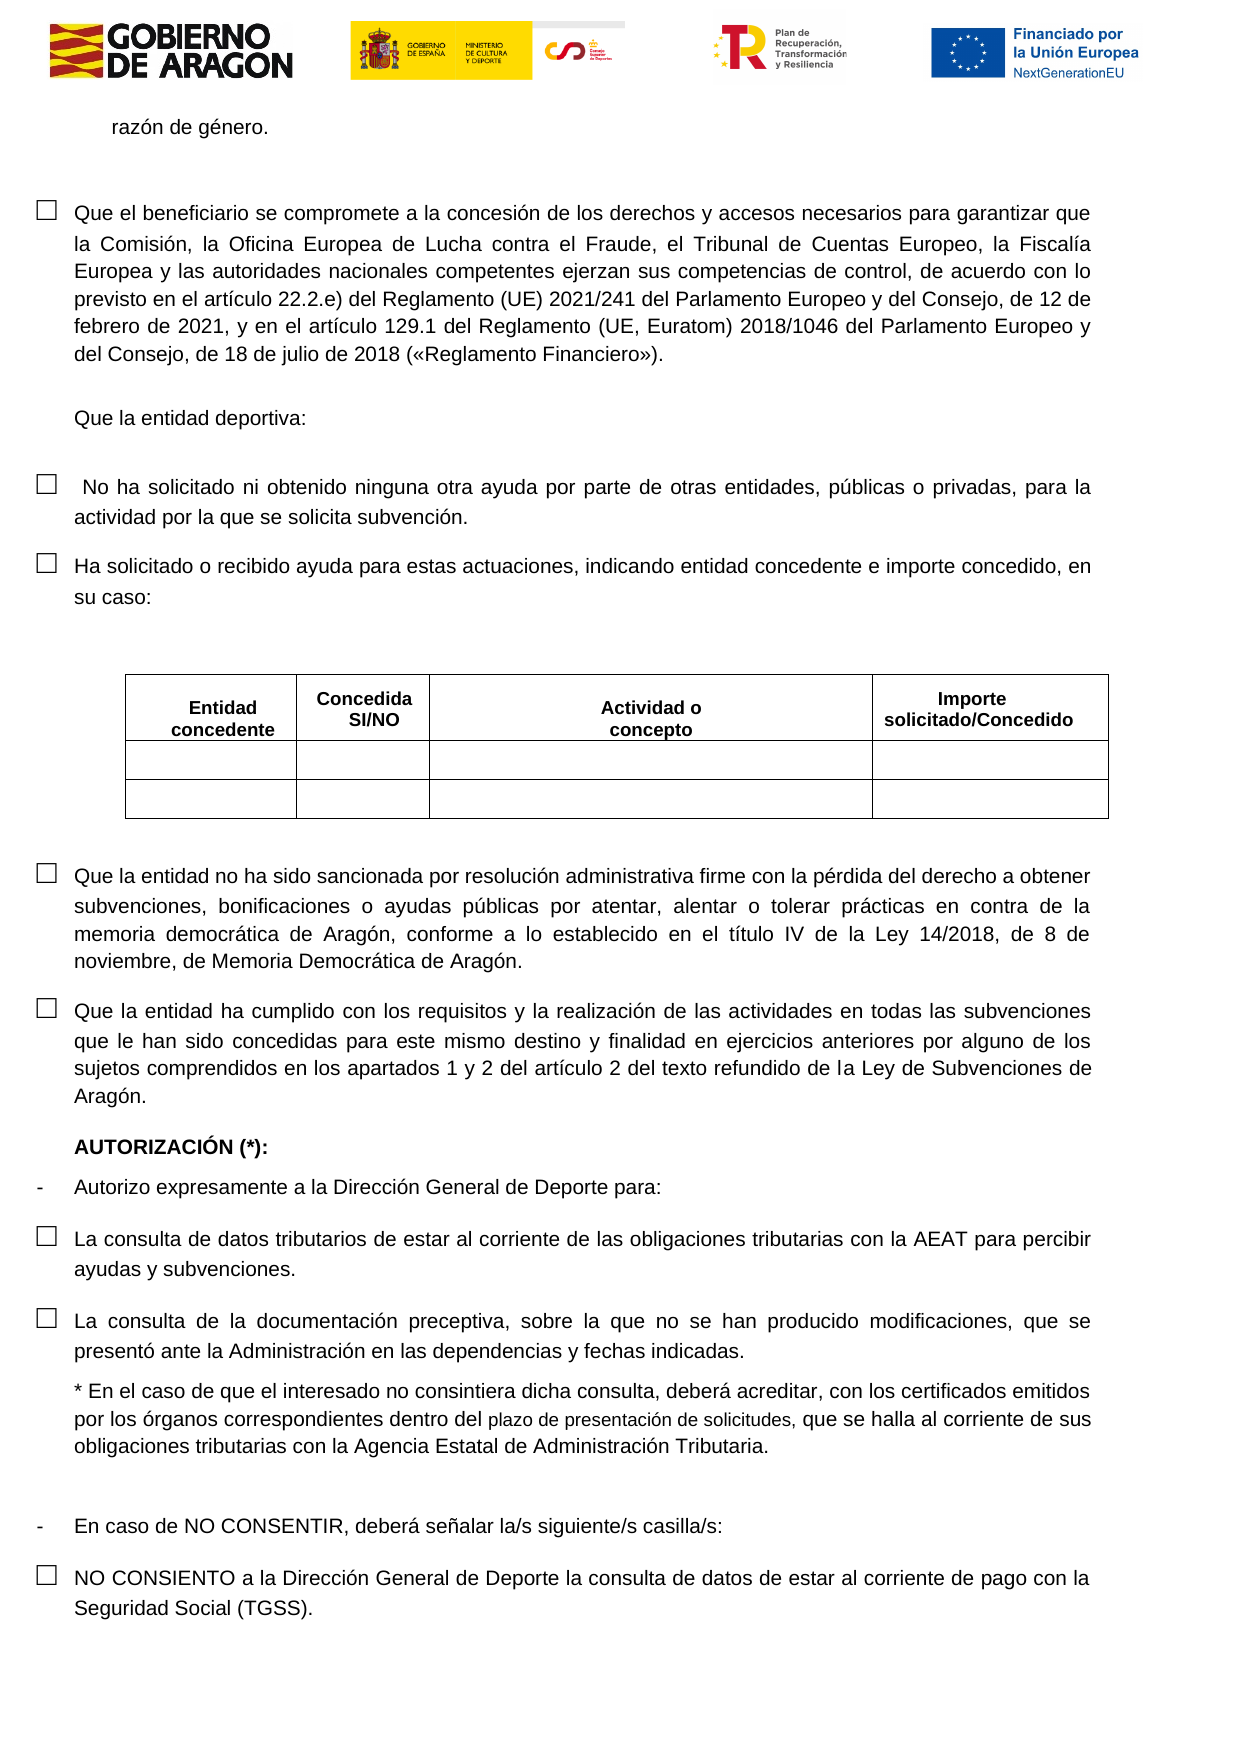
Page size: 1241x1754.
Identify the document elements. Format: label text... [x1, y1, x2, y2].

list Autorizo expresamente a la Dirección General de Deporte para: [36, 1175, 1092, 1199]
list Que el beneficiario se compromete a la concesión de los derechos y accesos necesarios para garantizar que la Comisión, la Oficina Europea de Lucha contra el Fraude, el Tribunal de Cuentas Europeo, la Fiscalía Europea y las autoridades nacionales competentes ejerzan sus competencias de control, de acuerdo con lo previsto en el artículo 22.2.e) del Reglamento (UE) 2021/241 del Parlamento Europeo y del Consejo, de 12 de febrero de 2021, y en el artículo 129.1 del Reglamento (UE, Euratom) 2018/1046 del Parlamento Europeo y del Consejo, de 18 de julio de 2018 («Reglamento Financiero»). [36, 189, 1092, 365]
table_header Concedida SI/NO [297, 675, 429, 740]
picture [46, 20, 293, 80]
table_cell [430, 741, 872, 779]
table_cell [126, 741, 296, 779]
text AUTORIZACIÓN (*): [74, 1135, 1092, 1159]
list La consulta de la documentación preceptiva, sobre la que no se han producido modificaciones, que se presentó ante la Administración en las dependencias y fechas indicadas. [36, 1297, 1092, 1363]
list Ha solicitado o recibido ayuda para estas actuaciones, indicando entidad concedente e importe concedido, en su caso: [36, 542, 1092, 608]
table_cell [297, 741, 429, 779]
list La consulta de datos tributarios de estar al corriente de las obligaciones tributarias con la AEAT para percibir ayudas y subvenciones. [36, 1215, 1092, 1281]
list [74, 114, 1092, 138]
picture [350, 21, 626, 81]
list NO CONSIENTO a la Dirección General de Deporte la consulta de datos de estar al corriente de pago con la Seguridad Social (TGSS). [36, 1554, 1092, 1620]
list En caso de NO CONSENTIR, deberá señalar la/s siguiente/s casilla/s: [36, 1514, 1092, 1538]
table_cell [297, 780, 429, 817]
picture [922, 23, 1143, 82]
table_cell [126, 780, 296, 817]
text Que la entidad deportiva: [74, 405, 1092, 429]
table_header Entidad concedente [126, 675, 296, 740]
table_cell [873, 741, 1108, 779]
list Que la entidad no ha sido sancionada por resolución administrativa firme con la pérdida del derecho a obtener subvenciones, bonificaciones o ayudas públicas por atentar, alentar o tolerar prácticas en contra de la memoria democrática de Aragón, conforme a lo establecido en el título IV de la Ley 14/2018, de 8 de noviembre, de Memoria Democrática de Aragón. [36, 852, 1092, 973]
table_cell [430, 780, 872, 817]
list Que la entidad ha cumplido con los requisitos y la realización de las actividades en todas las subvenciones que le han sido concedidas para este mismo destino y finalidad en ejercicios anteriores por alguno de los sujetos comprendidos en los apartados 1 y 2 del artículo 2 del texto refundido de la Ley de Subvenciones de Aragón. [36, 987, 1092, 1108]
table_cell [873, 780, 1108, 817]
table_header Importe solicitado/Concedido [873, 675, 1108, 740]
table_header Actividad o concepto [430, 675, 872, 740]
list No ha solicitado ni obtenido ninguna otra ayuda por parte de otras entidades, públicas o privadas, para la actividad por la que se solicita subvención. [36, 463, 1092, 529]
picture [713, 9, 847, 85]
text * En el caso de que el interesado no consintiera dicha consulta, deberá acreditar, con los certificados emitidos por los órganos correspondientes dentro del plazo de presentación de solicitudes, que se halla al corriente de sus obligaciones tributarias con la Agencia Estatal de Administración Tributaria. [74, 1379, 1092, 1458]
